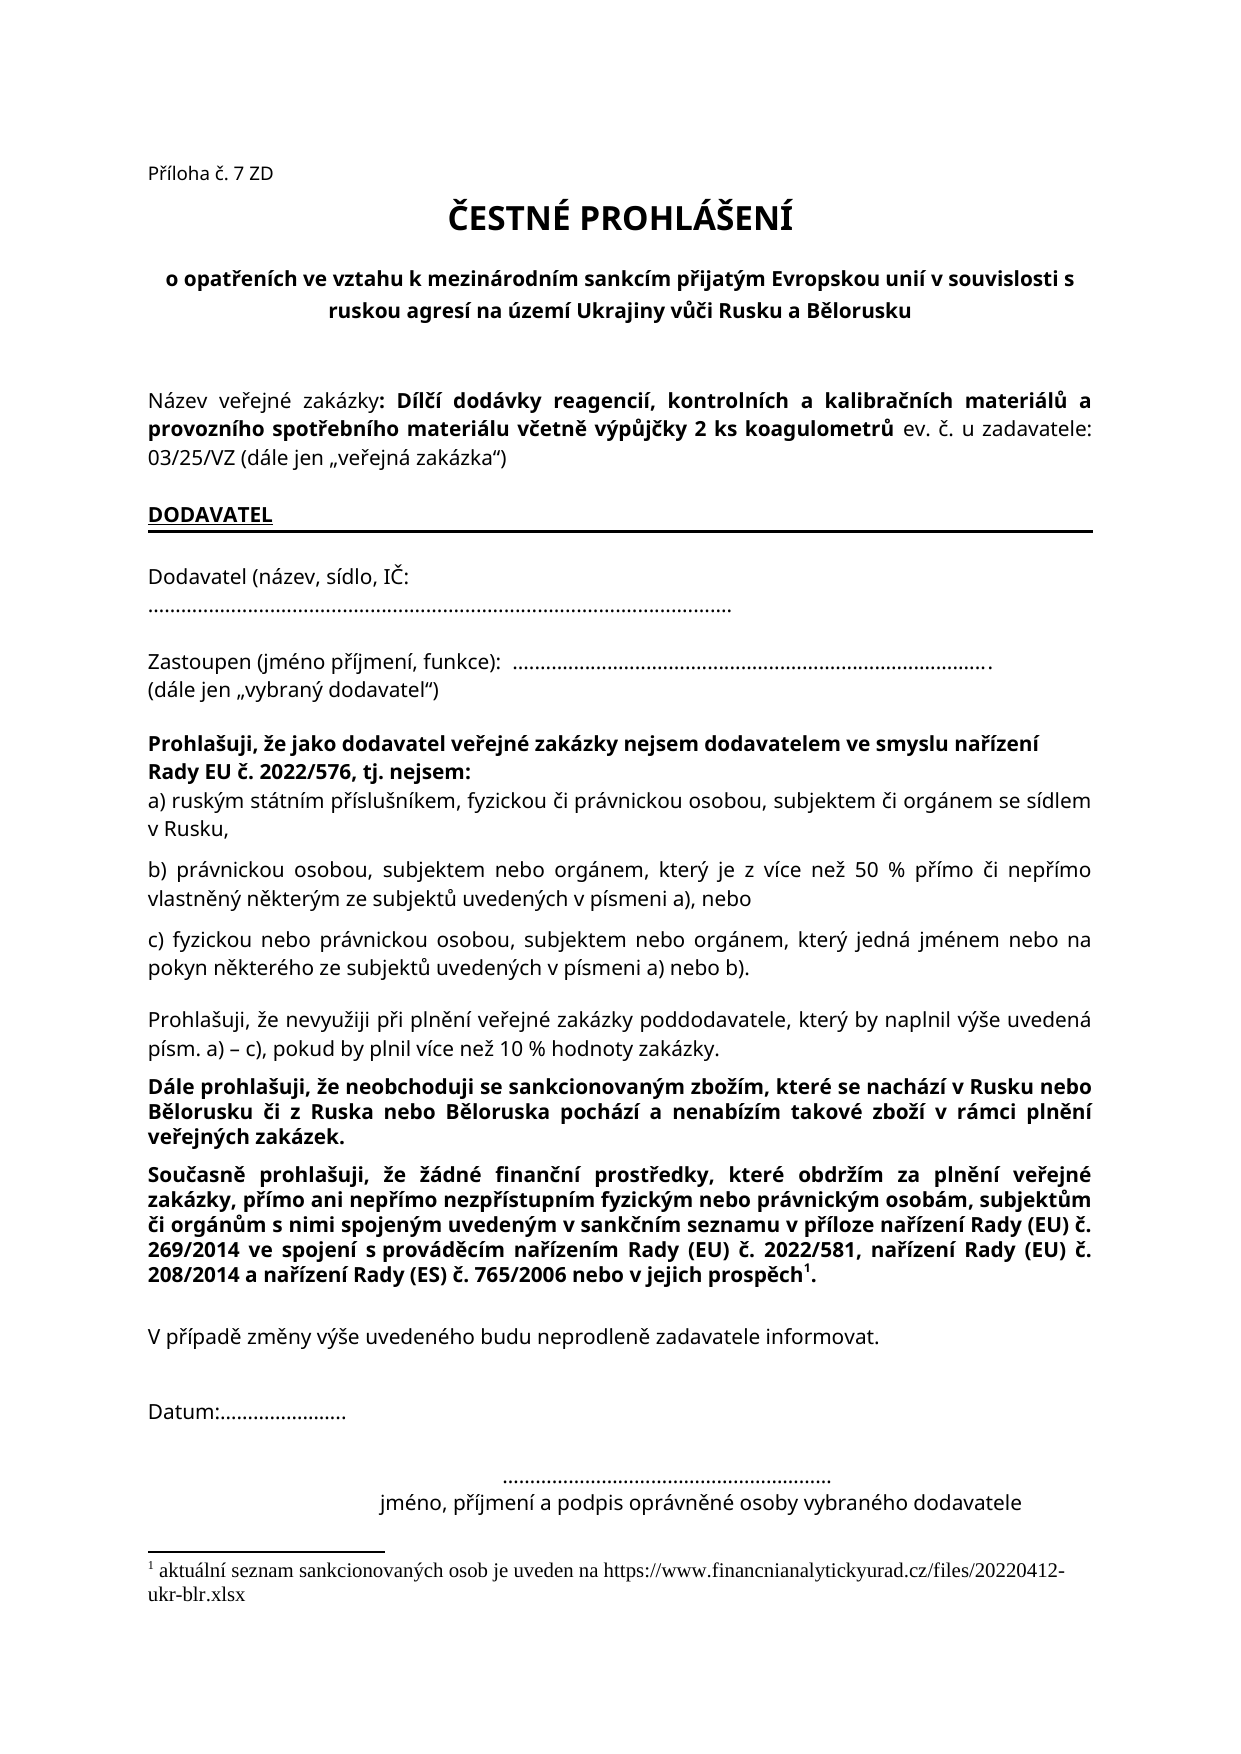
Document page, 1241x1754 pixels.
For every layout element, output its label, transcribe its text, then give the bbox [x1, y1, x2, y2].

text Název veřejné zakázky: Dílčí dodávky reagencií, kontrolních a kalibračních materiálů a provozního spotřebního materiálu včetně výpůjčky 2 ks koagulometrů ev. č. u zadavatele: 03/25/VZ (dále jen „veřejná zakázka“) [148, 386, 1093, 471]
text (dále jen „vybraný dodavatel“) [148, 676, 1093, 704]
text o opatřeních ve vztahu k mezinárodním sankcím přijatým Evropskou unií v souvislosti s ruskou agresí na území Ukrajiny vůči Rusku a Bělorusku [148, 264, 1093, 325]
subtitle V případě změny výše uvedeného budu neprodleně zadavatele informovat. [148, 1325, 1093, 1350]
text Dodavatel (název, sídlo, IČ: [148, 562, 1093, 590]
text a) ruským státním příslušníkem, fyzickou či právnickou osobou, subjektem či orgánem se sídlem v Rusku, [148, 786, 1093, 843]
text Zastoupen (jméno příjmení, funkce): ...................................................................................... [148, 647, 1093, 676]
text jméno, příjmení a podpis oprávněné osoby vybraného dodavatele [295, 1488, 1196, 1517]
text Příloha č. 7 ZD [148, 160, 1093, 186]
text DODAVATEL [148, 500, 1093, 530]
text Prohlašuji, že jako dodavatel veřejné zakázky nejsem dodavatelem ve smyslu nařízení Rady EU č. 2022/576, tj. nejsem: [148, 729, 1093, 786]
text ………................................................................................................ [148, 590, 1093, 619]
subtitle ČESTNÉ PROHLÁŠENÍ [148, 211, 1093, 236]
text b) právnickou osobou, subjektem nebo orgánem, který je z více než 50 % přímo či nepřímo vlastněný některým ze subjektů uvedených v písmeni a), nebo [148, 855, 1093, 912]
subtitle Dále prohlašuji, že neobchoduji se sankcionovaným zbožím, které se nachází v Rusku nebo Bělorusku či z Ruska nebo Běloruska pochází a nenabízím takové zboží v rámci plnění veřejných zakázek. [148, 1075, 1093, 1150]
subtitle …………………………………………………… [369, 1463, 1093, 1488]
subtitle Datum:………………….. [148, 1400, 1093, 1425]
text c) fyzickou nebo právnickou osobou, subjektem nebo orgánem, který jedná jménem nebo na pokyn některého ze subjektů uvedených v písmeni a) nebo b). [148, 925, 1093, 982]
subtitle Současně prohlašuji, že žádné finanční prostředky, které obdržím za plnění veřejné zakázky, přímo ani nepřímo nezpřístupním fyzickým nebo právnickým osobám, subjektům či orgánům s nimi spojeným uvedeným v sankčním seznamu v příloze nařízení Rady (EU) č. 269/2014 ve spojení s prováděcím nařízením Rady (EU) č. 2022/581, nařízení Rady (EU) č. 208/2014 a nařízení Rady (ES) č. 765/2006 nebo v jejich prospěch. [148, 1162, 1093, 1287]
text Prohlašuji, že nevyužiji při plnění veřejné zakázky poddodavatele, který by naplnil výše uvedená písm. a) – c), pokud by plnil více než 10 % hodnoty zakázky. [148, 1005, 1093, 1062]
